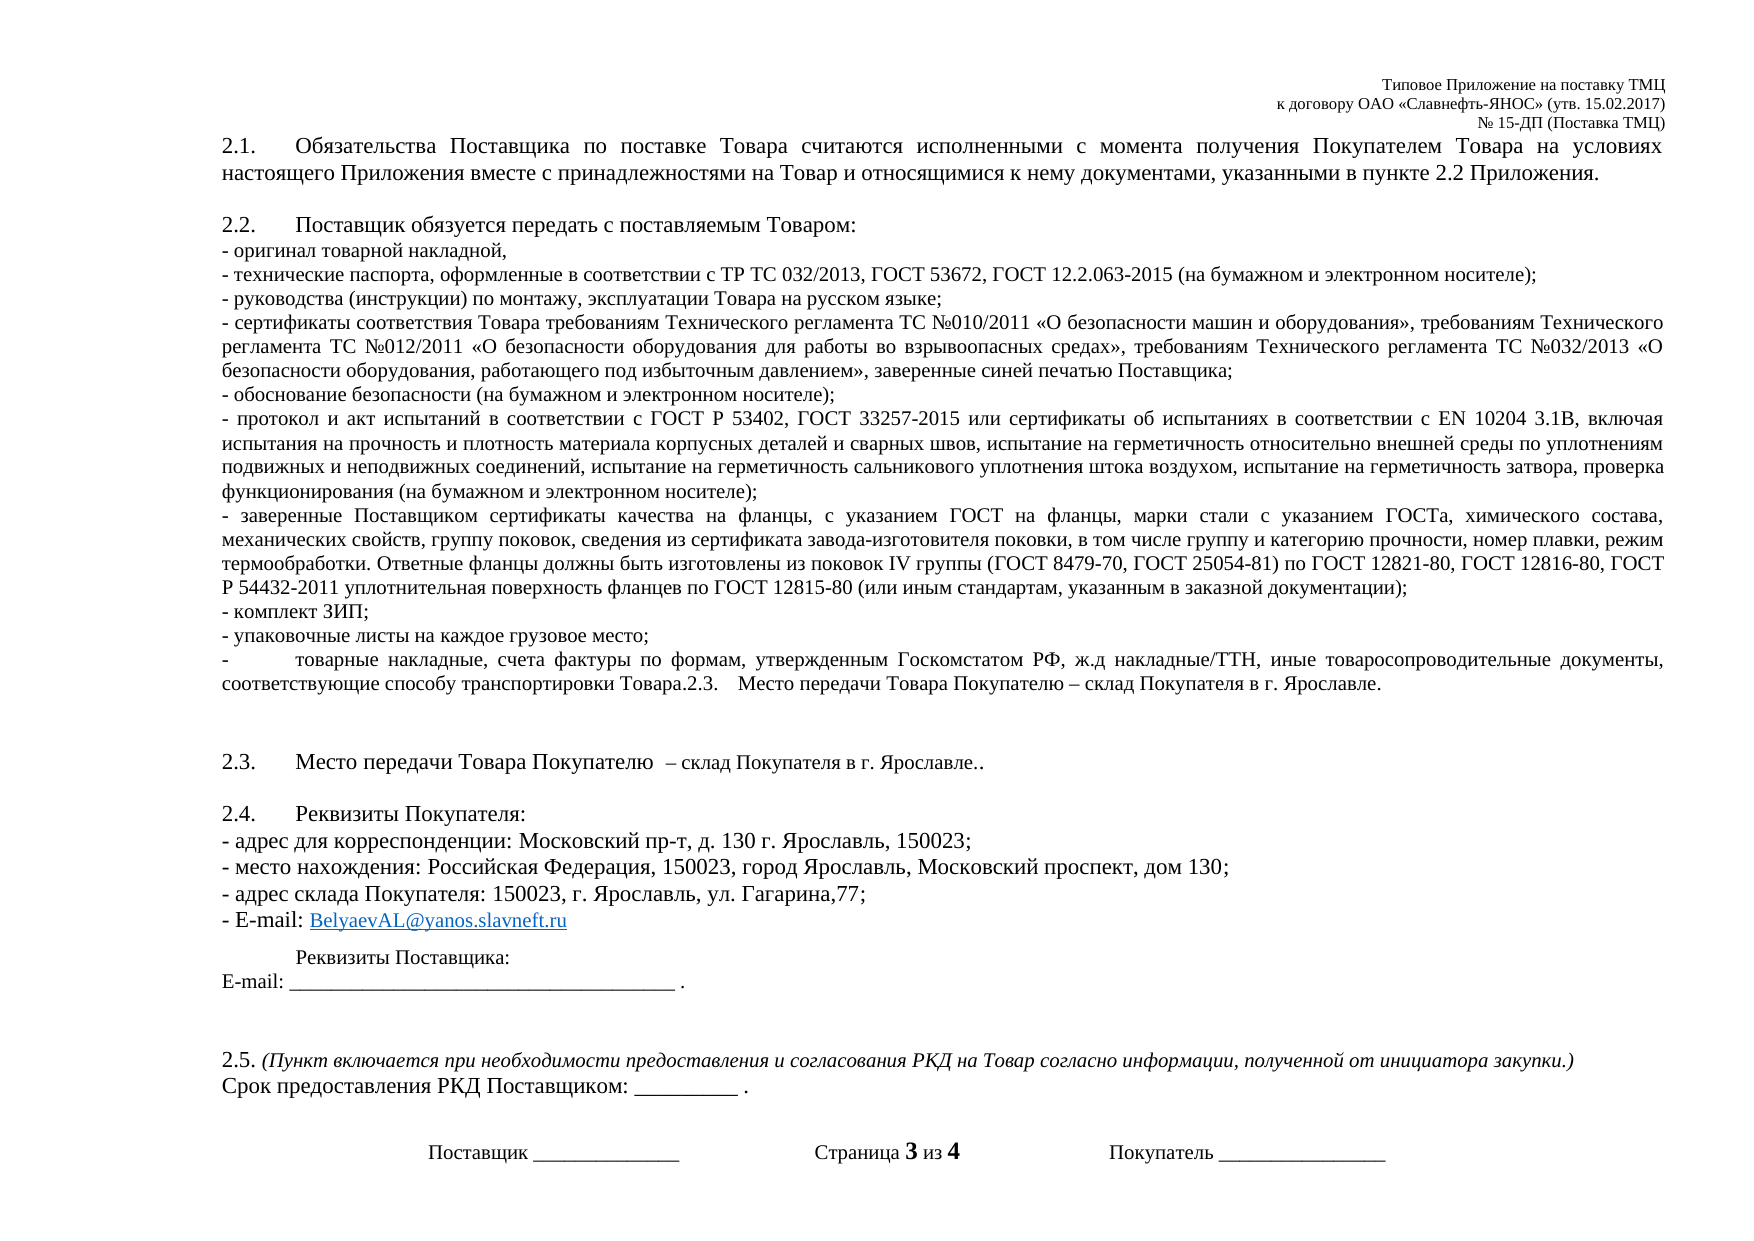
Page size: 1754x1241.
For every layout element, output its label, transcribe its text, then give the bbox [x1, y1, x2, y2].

text 2.4. Реквизиты Покупателя: [222, 801, 1665, 827]
text 2.1. Обязательства Поставщика по поставке Товара считаются исполненными с момента получения Покупателем Товара на условиях настоящего Приложения вместе с принадлежностями на Товар и относящимися к нему документами, указанными в пункте 2.2 Приложения. [222, 132, 1665, 185]
text 2.3. Место передачи Товара Покупателю . [222, 748, 1665, 774]
text - E-mail: [222, 906, 1665, 932]
text - адрес склада Покупателя: ; [222, 879, 1665, 906]
text - адрес для корреспонденции: ; [222, 827, 1665, 853]
text - место нахождения: ; [222, 853, 1665, 879]
text 2.2. Поставщик обязуется передать с поставляемым Товаром: [222, 212, 1665, 238]
